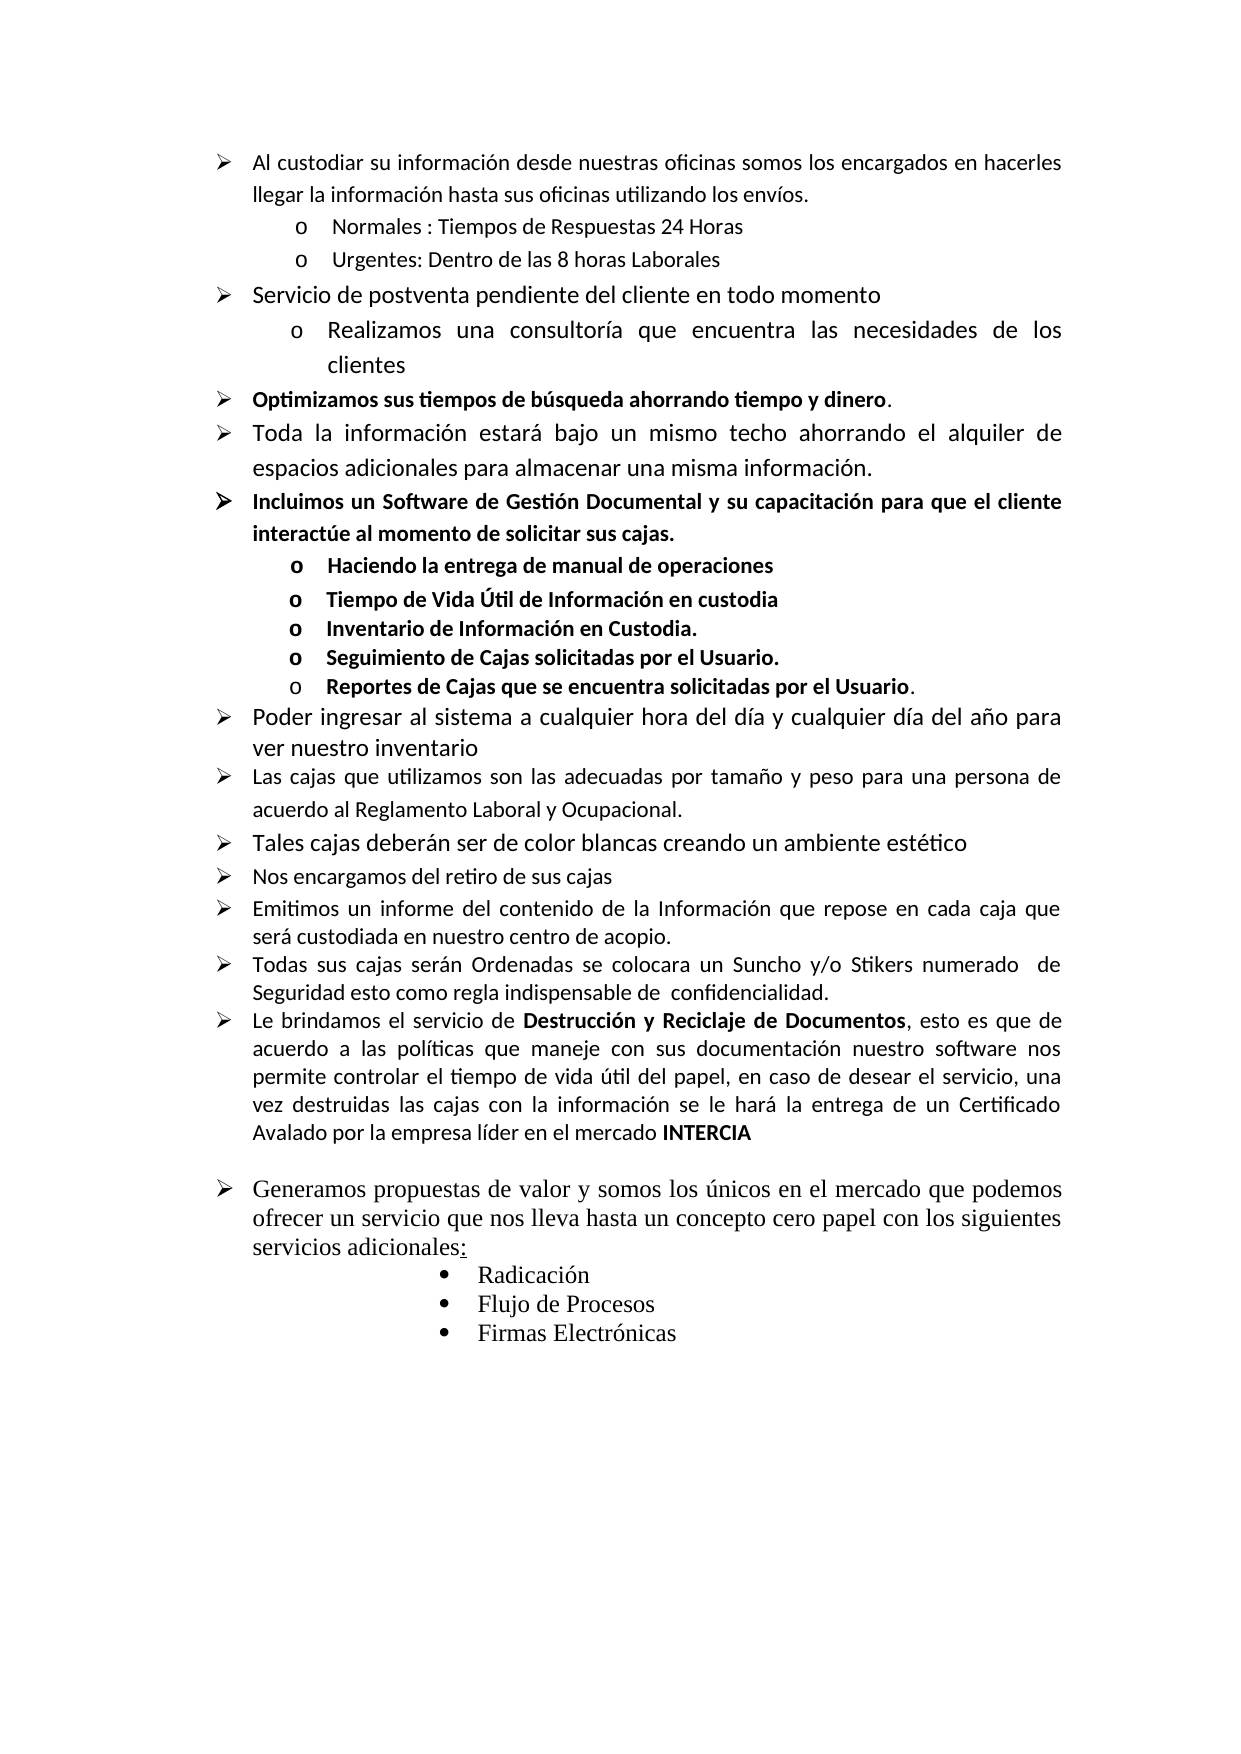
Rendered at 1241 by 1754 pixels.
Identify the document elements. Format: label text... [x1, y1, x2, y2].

list Flujo de Procesos [440, 1289, 1063, 1318]
list Incluimos un Software de Gestión Documental y su capacitación para que el cliente interactúe al momento de solicitar sus cajas. [215, 487, 1063, 547]
list Urgentes: Dentro de las 8 horas Laborales [294, 246, 1063, 275]
list Haciendo la entrega de manual de operaciones [290, 551, 1063, 580]
list Nos encargamos del retiro de sus cajas [215, 862, 1063, 890]
list Poder ingresar al sistema a cualquier hora del día y cualquier día del año para ver nuestro inventario [215, 701, 1063, 762]
list Todas sus cajas serán Ordenadas se colocara un Suncho y/o Stikers numerado de Seguridad esto como regla indispensable de confidencialidad. [215, 950, 1063, 1006]
list Las cajas que utilizamos son las adecuadas por tamaño y peso para una persona de acuerdo al Reglamento Laboral y Ocupacional. [215, 762, 1063, 823]
list Realizamos una consultoría que encuentra las necesidades de los clientes [290, 314, 1063, 380]
list Tiempo de Vida Útil de Información en custodia [288, 585, 1063, 614]
list Normales : Tiempos de Respuestas 24 Horas [294, 212, 1063, 241]
list Emitimos un informe del contenido de la Información que repose en cada caja que será custodiada en nuestro centro de acopio. [215, 894, 1063, 950]
list Firmas Electrónicas [440, 1318, 1063, 1347]
list Reportes de Cajas que se encuentra solicitadas por el Usuario. [288, 672, 1063, 701]
list Inventario de Información en Custodia. [288, 614, 1063, 643]
list Seguimiento de Cajas solicitadas por el Usuario. [288, 643, 1063, 672]
list Al custodiar su información desde nuestras oficinas somos los encargados en hacerles llegar la información hasta sus oficinas utilizando los envíos. [215, 148, 1063, 208]
list Optimizamos sus tiempos de búsqueda ahorrando tiempo y dinero. [215, 385, 1063, 413]
list Toda la información estará bajo un mismo techo ahorrando el alquiler de espacios adicionales para almacenar una misma información. [215, 417, 1063, 482]
list Tales cajas deberán ser de color blancas creando un ambiente estético [215, 827, 1063, 857]
list Radicación [440, 1261, 1063, 1289]
list Servicio de postventa pendiente del cliente en todo momento [215, 279, 1063, 309]
list Le brindamos el servicio de Destrucción y Reciclaje de Documentos, esto es que de acuerdo a las políticas que maneje con sus documentación nuestro software nos permite controlar el tiempo de vida útil del papel, en caso de desear el servicio, una vez destruidas las cajas con la información se le hará la entrega de un Certificado Avalado por la empresa líder en el mercado INTERCIA [215, 1006, 1063, 1146]
list Generamos propuestas de valor y somos los únicos en el mercado que podemos ofrecer un servicio que nos lleva hasta un concepto cero papel con los siguientes servicios adicionales: [215, 1174, 1063, 1261]
